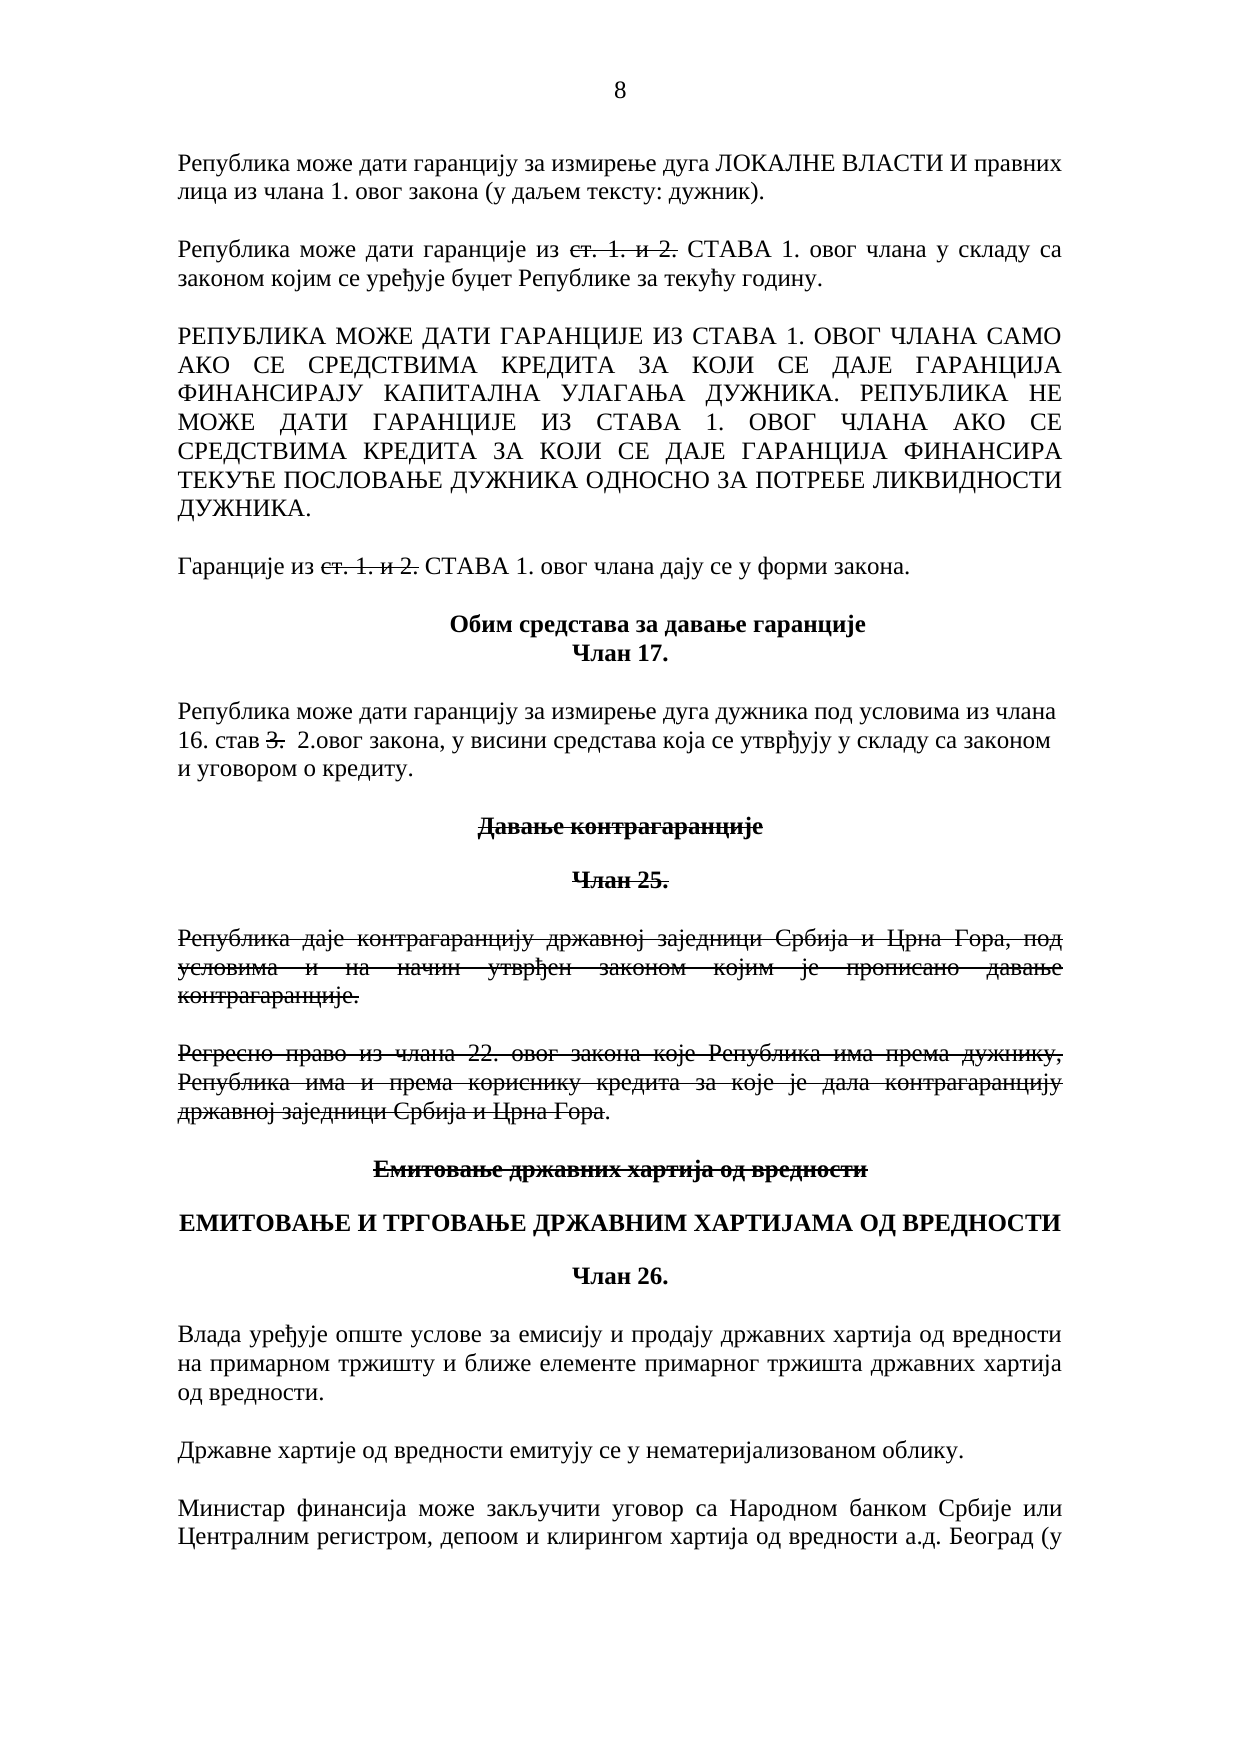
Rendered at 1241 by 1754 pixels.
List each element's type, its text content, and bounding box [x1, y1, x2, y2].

text Влада уређује опште услове за емисију и продају државних хартија од вредности на примарном тржишту и ближе елементе примарног тржишта државних хартија од вредности. [177, 1319, 1063, 1406]
text Република даје контрагаранцију државној заједници Србија и Црна Гора, под условима и на начин утврђен законом којим је прописано давање контрагаранције. [177, 940, 1063, 967]
text Република може дати гаранцију за измирење дуга дужника под условима из члана 16. став 3. 2.овог закона, у висини средстава која се утврђују у складу са законом и уговором о кредиту. [177, 696, 1063, 782]
text Регресно право из члана 22. овог закона које Република има према дужнику, Република има и према кориснику кредита за које је дала контрагаранцију државној заједници Србија и Црна Гора. [177, 1038, 1063, 1054]
text Емитовање државних хартија од вредности [177, 1154, 1063, 1183]
text Гаранције из ст. 1. и 2. СТАВА 1. овог члана дају се у форми закона. [177, 551, 1063, 580]
text Члан 17. [177, 638, 1063, 667]
text Република може дати гаранцију за измирење дуга ЛОКАЛНЕ ВЛАСТИ И правних лица из члана 1. овог закона (у даљем тексту: дужник). [177, 148, 1063, 205]
text РЕПУБЛИКА МОЖЕ ДАТИ ГАРАНЦИЈЕ ИЗ СТАВА 1. ОВОГ ЧЛАНА САМО АКО СЕ СРЕДСТВИМА КРЕДИТА ЗА КОЈИ СЕ ДАЈЕ ГАРАНЦИЈА ФИНАНСИРАЈУ КАПИТАЛНА УЛАГАЊА ДУЖНИКА. РЕПУБЛИКА НЕ МОЖЕ ДАТИ ГАРАНЦИЈЕ ИЗ СТАВА 1. ОВОГ ЧЛАНА АКО СЕ СРЕДСТВИМА КРЕДИТА ЗА КОЈИ СЕ ДАЈЕ ГАРАНЦИЈА ФИНАНСИРА ТЕКУЋЕ ПОСЛОВАЊЕ ДУЖНИКА ОДНОСНО ЗА ПОТРЕБЕ ЛИКВИДНОСТИ ДУЖНИКА. [177, 321, 1063, 522]
text Члан 25. [177, 865, 1063, 894]
text Члан 26. [177, 1261, 1063, 1290]
text Давање контрагаранције [177, 811, 1063, 840]
text Државне хартије од вредности емитују се у нематеријализованом облику. [177, 1435, 1063, 1463]
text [177, 1493, 1063, 1550]
text Република даје контрагаранцију државној заједници Србија и Црна Гора, под условима и на начин утврђен законом којим је прописано давање контрагаранције. [177, 968, 1063, 1009]
text Република може дати гаранције из ст. 1. и 2. СТАВА 1. овог члана у складу са законом којим се уређује буџет Републике за текућу годину. [177, 234, 1063, 292]
text ЕМИТОВАЊЕ И ТРГОВАЊЕ ДРЖАВНИМ ХАРТИЈАМА ОД ВРЕДНОСТИ [177, 1208, 1063, 1236]
text Обим средстава за давање гаранције [177, 609, 1063, 638]
text Регресно право из члана 22. овог закона које Република има према дужнику, Република има и према кориснику кредита за које је дала контрагаранцију државној заједници Србија и Црна Гора. [177, 1055, 1063, 1083]
text Регресно право из члана 22. овог закона које Република има према дужнику, Република има и према кориснику кредита за које је дала контрагаранцију државној заједници Србија и Црна Гора. [177, 1084, 1063, 1125]
text Република даје контрагаранцију државној заједници Србија и Црна Гора, под условима и на начин утврђен законом којим је прописано давање контрагаранције. [177, 923, 1063, 939]
